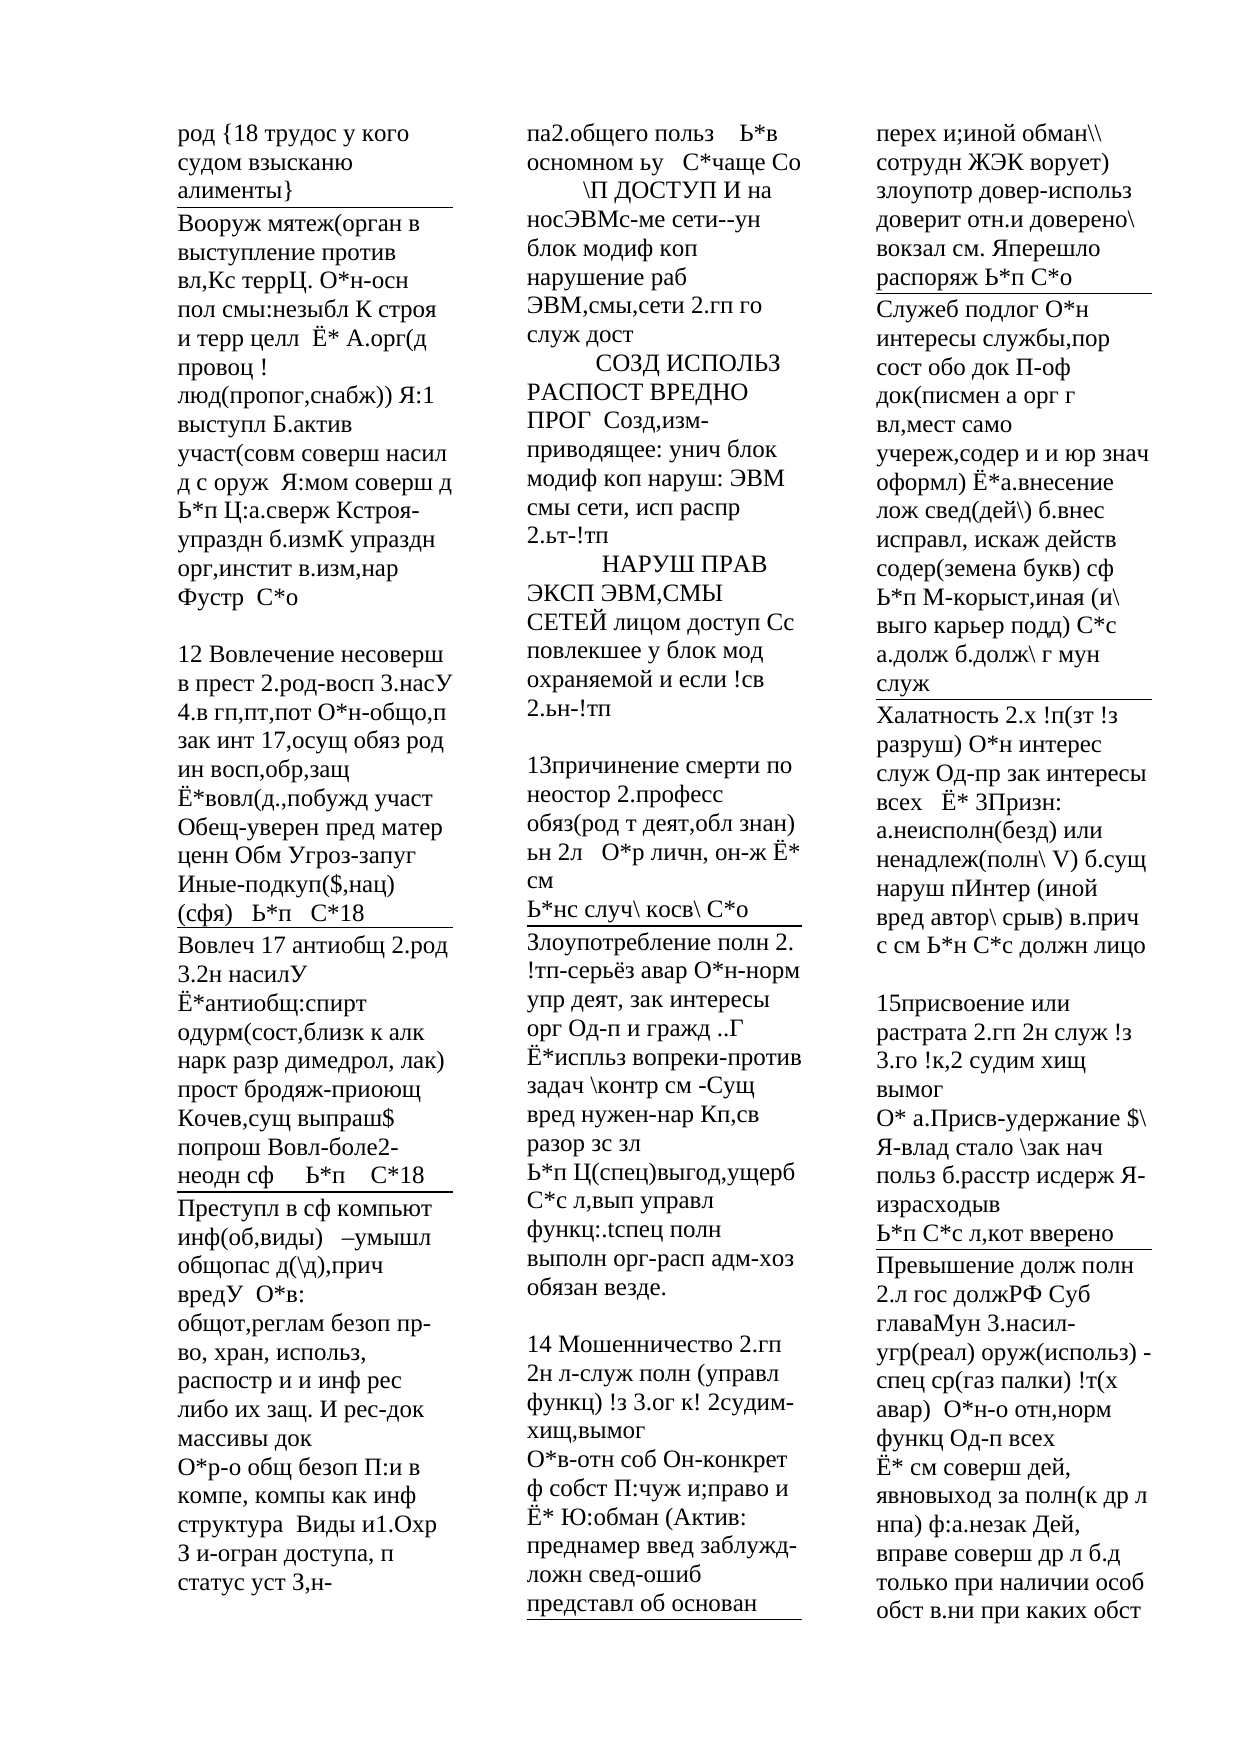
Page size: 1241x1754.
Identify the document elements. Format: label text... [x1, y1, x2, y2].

text Преступл в сф компьют инф(об,виды) –умышл общопас д(\д),прич вредУ О*в: общот,реглам безоп пр-во, хран, использ, распостр и и инф рес либо их защ. И рес-док массивы док [177, 1193, 453, 1452]
text \П ДОСТУП И на носЭВМс-ме сети--ун блок модиф коп нарушение раб ЭВМ,смы,сети 2.гп го служ дост [527, 176, 802, 348]
text 15присвоение или растрата 2.гп 2н служ !з 3.го !к,2 судим хищ вымог [876, 988, 1152, 1103]
text Служеб подлог О*н интересы службы,пор сост обо док П-оф док(писмен а орг г вл,мест само учереж,содер и и юр знач оформл) Ё*а.внесение лож свед(дей\) б.внес исправл, искаж действ содер(земена букв) сф [876, 294, 1152, 582]
text Ь*п С*с л,кот вверено [876, 1218, 1152, 1249]
text 12 Вовлечение несоверш в прест 2.род-восп 3.насУ 4.в гп,пт,пот О*н-общо,п зак инт 17,осущ обяз род ин восп,обр,защ [177, 639, 453, 783]
text НАРУШ ПРАВ ЭКСП ЭВМ,СМЫ СЕТЕЙ лицом доступ Сс повлекшее у блок мод охраняемой и если !св 2.ьн-!тп [527, 549, 802, 722]
text Превышение долж полн 2.л гос должРФ Суб главаМун 3.насил-угр(реал) оруж(использ) -спец ср(газ палки) !т(х авар) О*н-о отн,норм функц Од-п всех [876, 1250, 1152, 1452]
text Халатность 2.х !п(зт !з разруш) О*н интерес служ Од-пр зак интересы всех Ё* 3Призн: а.неисполн(безд) или ненадлеж(полн\ V) б.сущ наруш пИнтер (иной вред автор\ срыв) в.прич с см Ь*н С*с должн лицо [876, 700, 1152, 959]
text О*в-отн соб Он-конкрет ф собст П:чуж и;право и [527, 1444, 802, 1502]
text Ь*п Ц:а.сверж Кстроя-упраздн б.измК упраздн орг,инстит в.изм,нар Фустр С*о [177, 496, 453, 611]
text Ь*п М-корыст,иная (и\ выго карьер подд) С*с а.долж б.долж\ г мун служ [876, 582, 1152, 699]
text Ё*испльз вопреки-против задач \контр см -Сущ вред нужен-нар Кп,св разор зс зл [527, 1042, 802, 1157]
text Вовлеч 17 антиобщ 2.род 3.2н насилУ Ё*антиобщ:спирт одурм(сост,близк к алк нарк разр димедрол, лак) прост бродяж-приоющ Кочев,сущ выпраш$ попрош Вовл-боле2-неодн сф Ь*п С*18 [177, 928, 453, 1191]
text 14 Мошенничество 2.гп 2н л-служ полн (управл функц) !з 3.ог к! 2судим-хищ,вымог [527, 1329, 802, 1444]
text О*р-о общ безоп П:и в компе, компы как инф структура Виды и1.Охр З и-огран доступа, п статус уст З,н-па2.общего польз Ь*в осномном ьу С*чаще Со [177, 1452, 453, 1595]
text Злоупотребление полн 2. [527, 927, 802, 956]
text О*р-о общ безоп П:и в компе, компы как инф структура Виды и1.Охр З и-огран доступа, п статус уст З,н-па2.общего польз Ь*в осномном ьу С*чаще Со [527, 118, 802, 176]
text Ё* Ю:обман (Актив: преднамер введ заблужд-ложн свед-ошиб представл об основан перех и;иной обман\\ сотрудн ЖЭК ворует) злоупотр довер-использ доверит отн.и доверено\вокзал см. Яперешло распоряж Ь*п С*о [527, 1502, 802, 1619]
text Ь*нс случ\ косв\ С*о [527, 894, 802, 925]
text !тп-серьёз авар О*н-норм упр деят, зак интересы орг Од-п и гражд ..Г [527, 956, 802, 1042]
text Ь*п Ц(спец)выгод,ущерб С*с л,вып управл функц:.tспец полн выполн орг-расп адм-хоз обязан везде. [527, 1157, 802, 1301]
text О* а.Присв-удержание $\ Я-влад стало \зак нач польз б.расстр исдерж Я-израсходыв [876, 1103, 1152, 1218]
text 13причинение смерти по неостор 2.професс обяз(род т деят,обл знан) ьн 2л О*р личн, он-ж Ё* см [527, 751, 802, 894]
text Вооруж мятеж(орган в выступление против вл,Кс террЦ. О*н-осн пол смы:незыбл К строя и терр целл Ё* А.орг(д провоц !люд(пропог,снабж)) Я:1 выступл Б.актив участ(совм соверш насил д с оруж Я:мом соверш д [177, 208, 453, 496]
text Ё*вовл(д.,побужд участ Обещ-уверен пред матер ценн Обм Угроз-запуг Иные-подкуп($,нац) (сфя) Ь*п С*18 [177, 783, 453, 927]
text Ё* Ю:обман (Актив: преднамер введ заблужд-ложн свед-ошиб представл об основан перех и;иной обман\\ сотрудн ЖЭК ворует) злоупотр довер-использ доверит отн.и доверено\вокзал см. Яперешло распоряж Ь*п С*о [876, 118, 1152, 293]
text СОЗД ИСПОЛЬЗ РАСПОСТ ВРЕДНО ПРОГ Созд,изм- приводящее: унич блок модиф коп наруш: ЭВМ смы сети, исп распр 2.ьт-!тп [527, 348, 802, 549]
